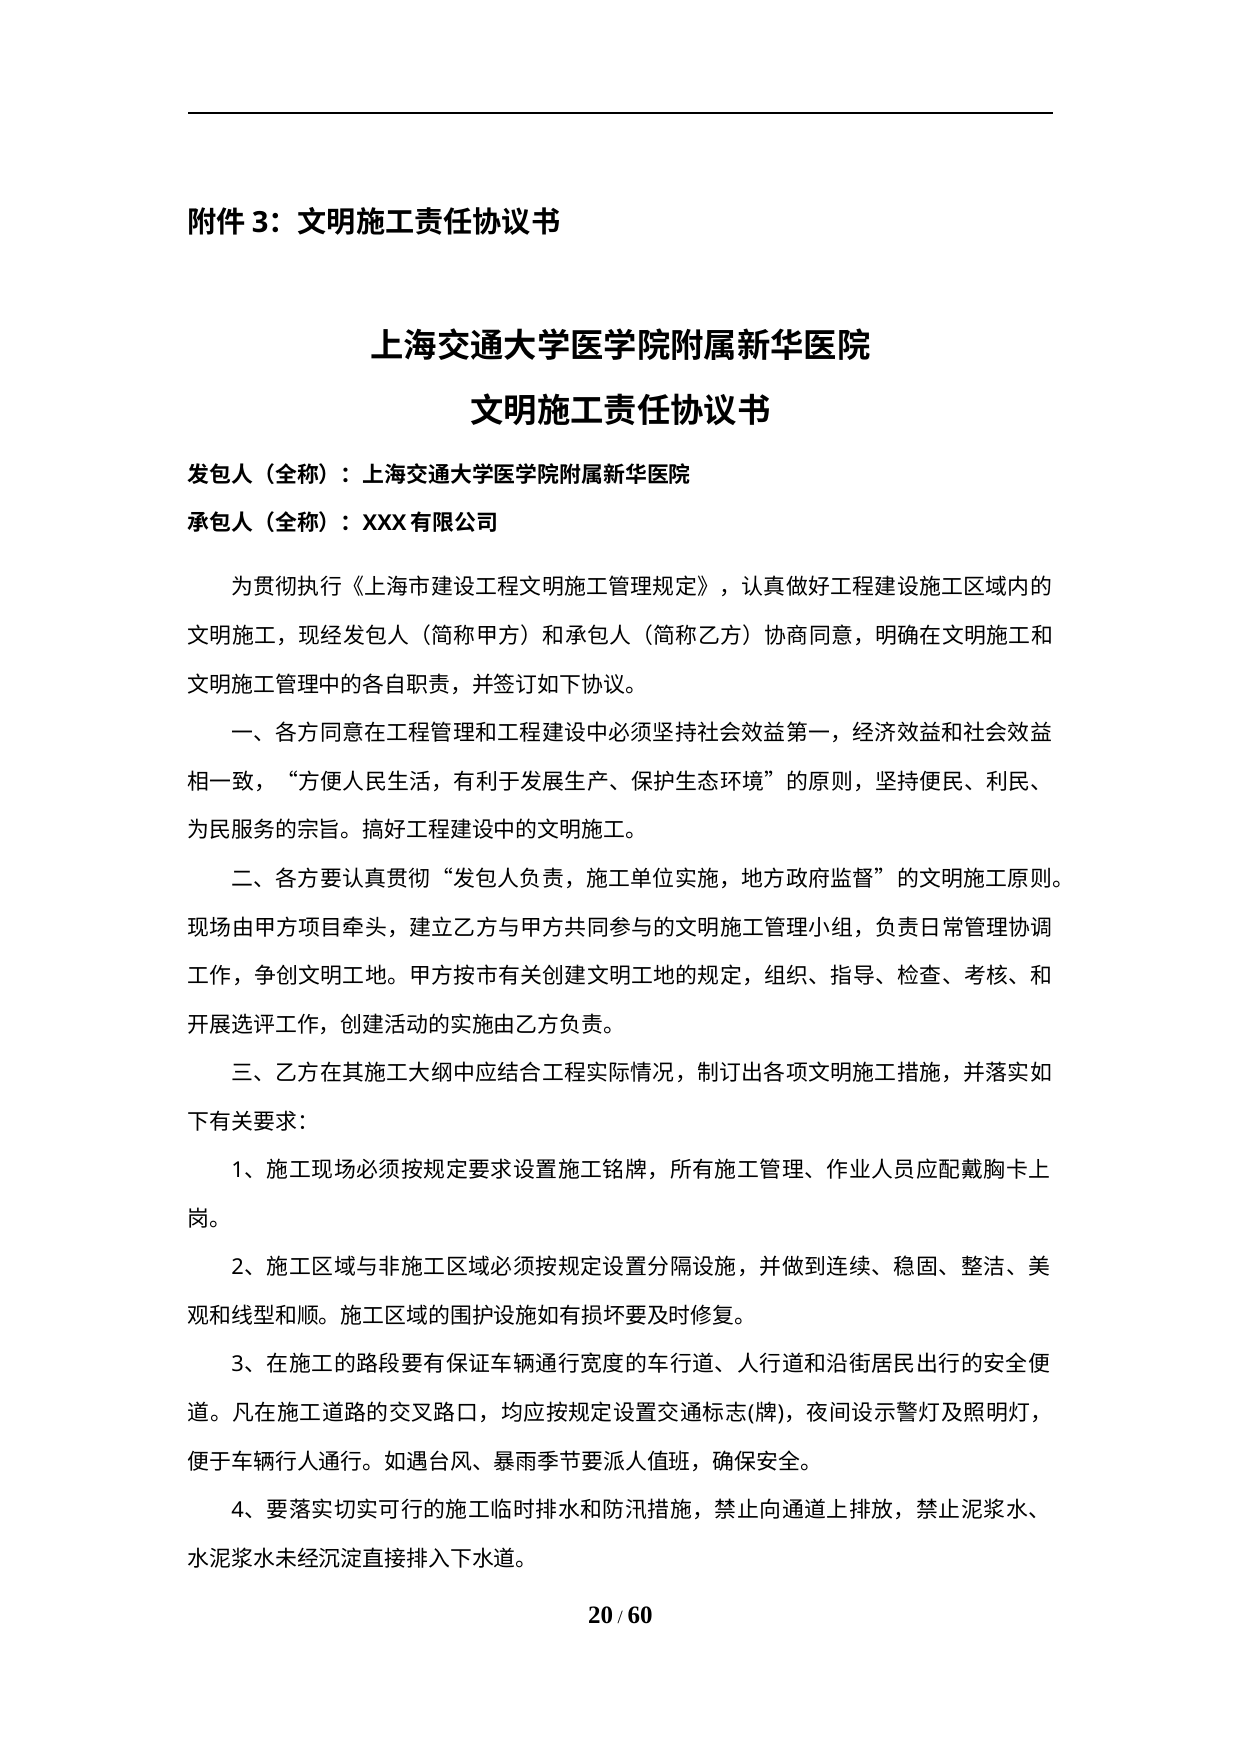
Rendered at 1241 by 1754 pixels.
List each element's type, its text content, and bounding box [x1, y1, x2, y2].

text 三、乙方在其施工大纲中应结合工程实际情况，制订出各项文明施工措施，并落实如下有关要求： [187, 1055, 1053, 1136]
text 二、各方要认真贯彻“发包人负责，施工单位实施，地方政府监督”的文明施工原则。现场由甲方项目牵头，建立乙方与甲方共同参与的文明施工管理小组，负责日常管理协调工作，争创文明工地。甲方按市有关创建文明工地的规定，组织、指导、检查、考核、和开展选评工作，创建活动的实施由乙方负责。 [187, 860, 1053, 1039]
subtitle 附件3：文明施工责任协议书 [187, 187, 1053, 252]
text 为贯彻执行《上海市建设工程文明施工管理规定》，认真做好工程建设施工区域内的文明施工，现经发包人（简称甲方）和承包人（简称乙方）协商同意，明确在文明施工和文明施工管理中的各自职责，并签订如下协议。 [187, 569, 1053, 699]
text 文明施工责任协议书 [187, 375, 1053, 440]
text 1、施工现场必须按规定要求设置施工铭牌，所有施工管理、作业人员应配戴胸卡上岗。 [187, 1152, 1053, 1233]
text 发包人（全称）：上海交通大学医学院附属新华医院 [187, 456, 1053, 489]
text 3、在施工的路段要有保证车辆通行宽度的车行道、人行道和沿街居民出行的安全便道。凡在施工道路的交叉路口，均应按规定设置交通标志(牌)，夜间设示警灯及照明灯，便于车辆行人通行。如遇台风、暴雨季节要派人值班，确保安全。 [187, 1346, 1053, 1476]
text 承包人（全称）：XXX有限公司 [187, 505, 1053, 537]
text 2、施工区域与非施工区域必须按规定设置分隔设施，并做到连续、稳固、整洁、美观和线型和顺。施工区域的围护设施如有损坏要及时修复。 [187, 1249, 1053, 1330]
text 上海交通大学医学院附属新华医院 [187, 310, 1053, 375]
text 一、各方同意在工程管理和工程建设中必须坚持社会效益第一，经济效益和社会效益相一致，“方便人民生活，有利于发展生产、保护生态环境”的原则，坚持便民、利民、为民服务的宗旨。搞好工程建设中的文明施工。 [187, 714, 1053, 844]
text 4、要落实切实可行的施工临时排水和防汛措施，禁止向通道上排放，禁止泥浆水、水泥浆水未经沉淀直接排入下水道。 [187, 1492, 1053, 1573]
